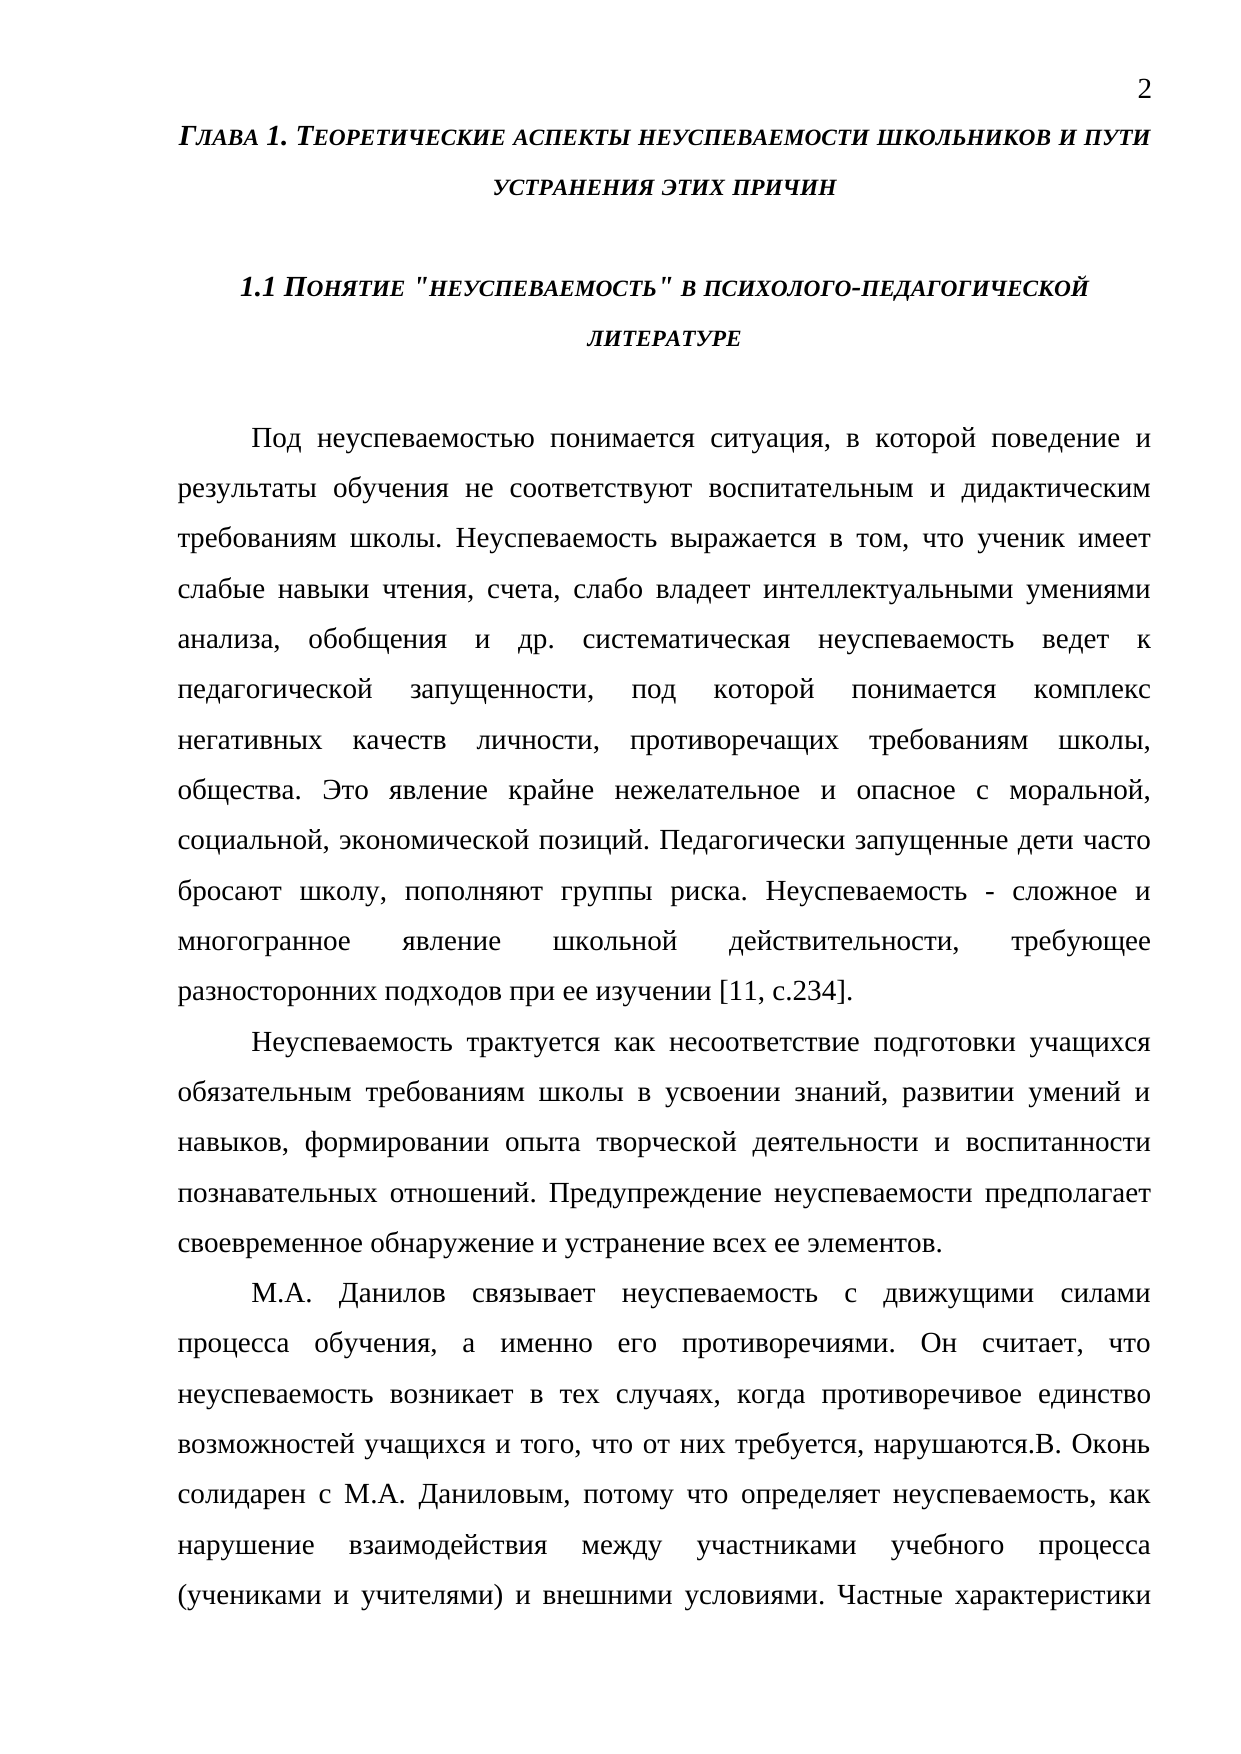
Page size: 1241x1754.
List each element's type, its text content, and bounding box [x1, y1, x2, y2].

subtitle Глава 1. Теоретические аспекты неуспеваемости школьников и пути устранения этих причин [177, 118, 1152, 202]
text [177, 1275, 1152, 1611]
text Под неуспеваемостью понимается ситуация, в которой поведение и результаты обучения не соответствуют воспитательным и дидактическим требованиям школы. Неуспеваемость выражается в том, что ученик имеет слабые навыки чтения, счета, слабо владеет интеллектуальными умениями анализа, обобщения и др. систематическая неуспеваемость ведет к педагогической запущенности, под которой понимается комплекс негативных качеств личности, противоречащих требованиям школы, общества. Это явление крайне нежелательное и опасное с моральной, социальной, экономической позиций. Педагогически запущенные дети часто бросают школу, пополняют группы риска. Неуспеваемость - сложное и многогранное явление школьной действительности, требующее разносторонних подходов при ее изучении [11, с.234]. [177, 420, 1152, 1007]
text Неуспеваемость трактуется как несоответствие подготовки учащихся обязательным требованиям школы в усвоении знаний, развитии умений и навыков, формировании опыта творческой деятельности и воспитанности познавательных отношений. Предупреждение неуспеваемости предполагает своевременное обнаружение и устранение всех ее элементов. [177, 1024, 1152, 1258]
subtitle 1.1 Понятие "неуспеваемость" в психолого-педагогической литературе [177, 269, 1152, 353]
